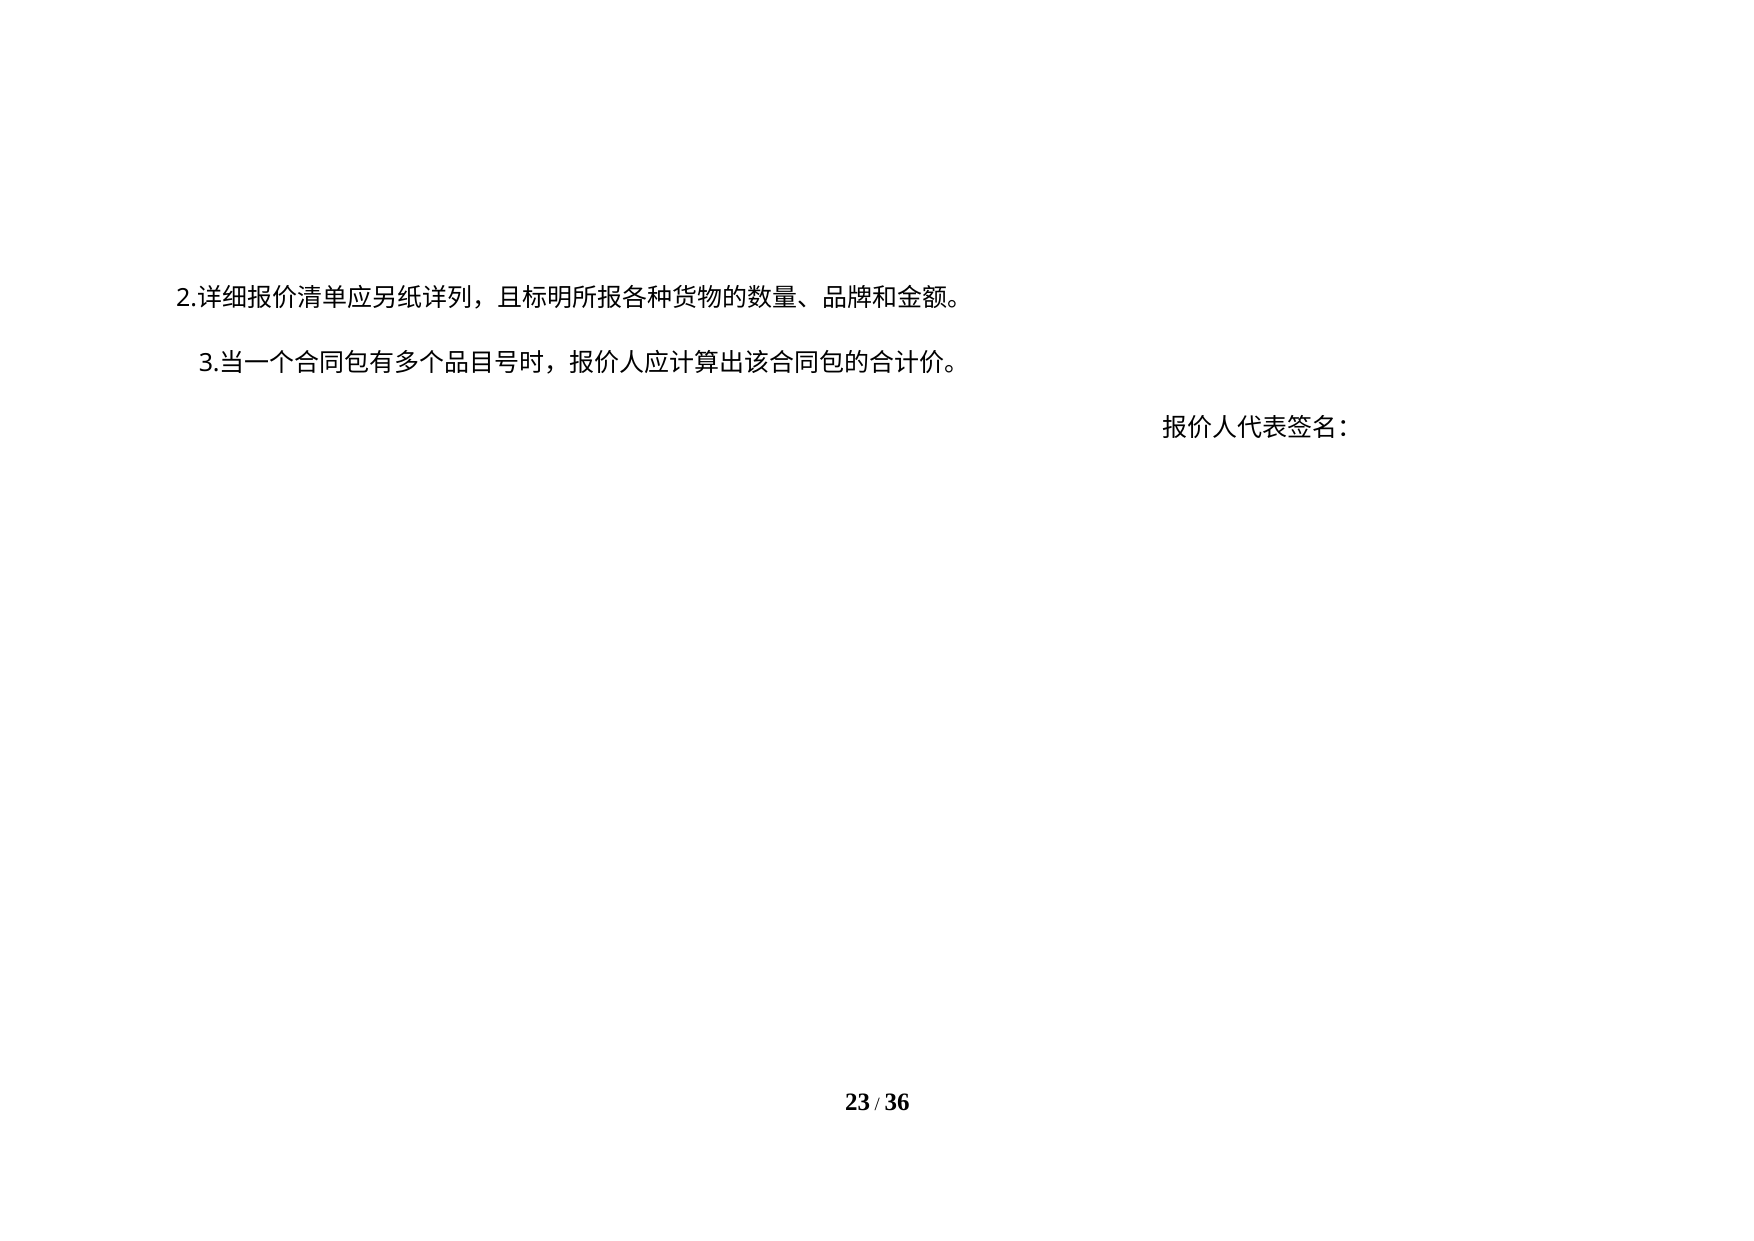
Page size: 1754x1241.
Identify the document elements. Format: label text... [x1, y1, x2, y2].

text 3.当一个合同包有多个品目号时，报价人应计算出该合同包的合计价。 [150, 328, 1604, 393]
text 报价人代表签名： [150, 393, 1604, 458]
text 2.详细报价清单应另纸详列，且标明所报各种货物的数量、品牌和金额。 [150, 263, 1604, 328]
